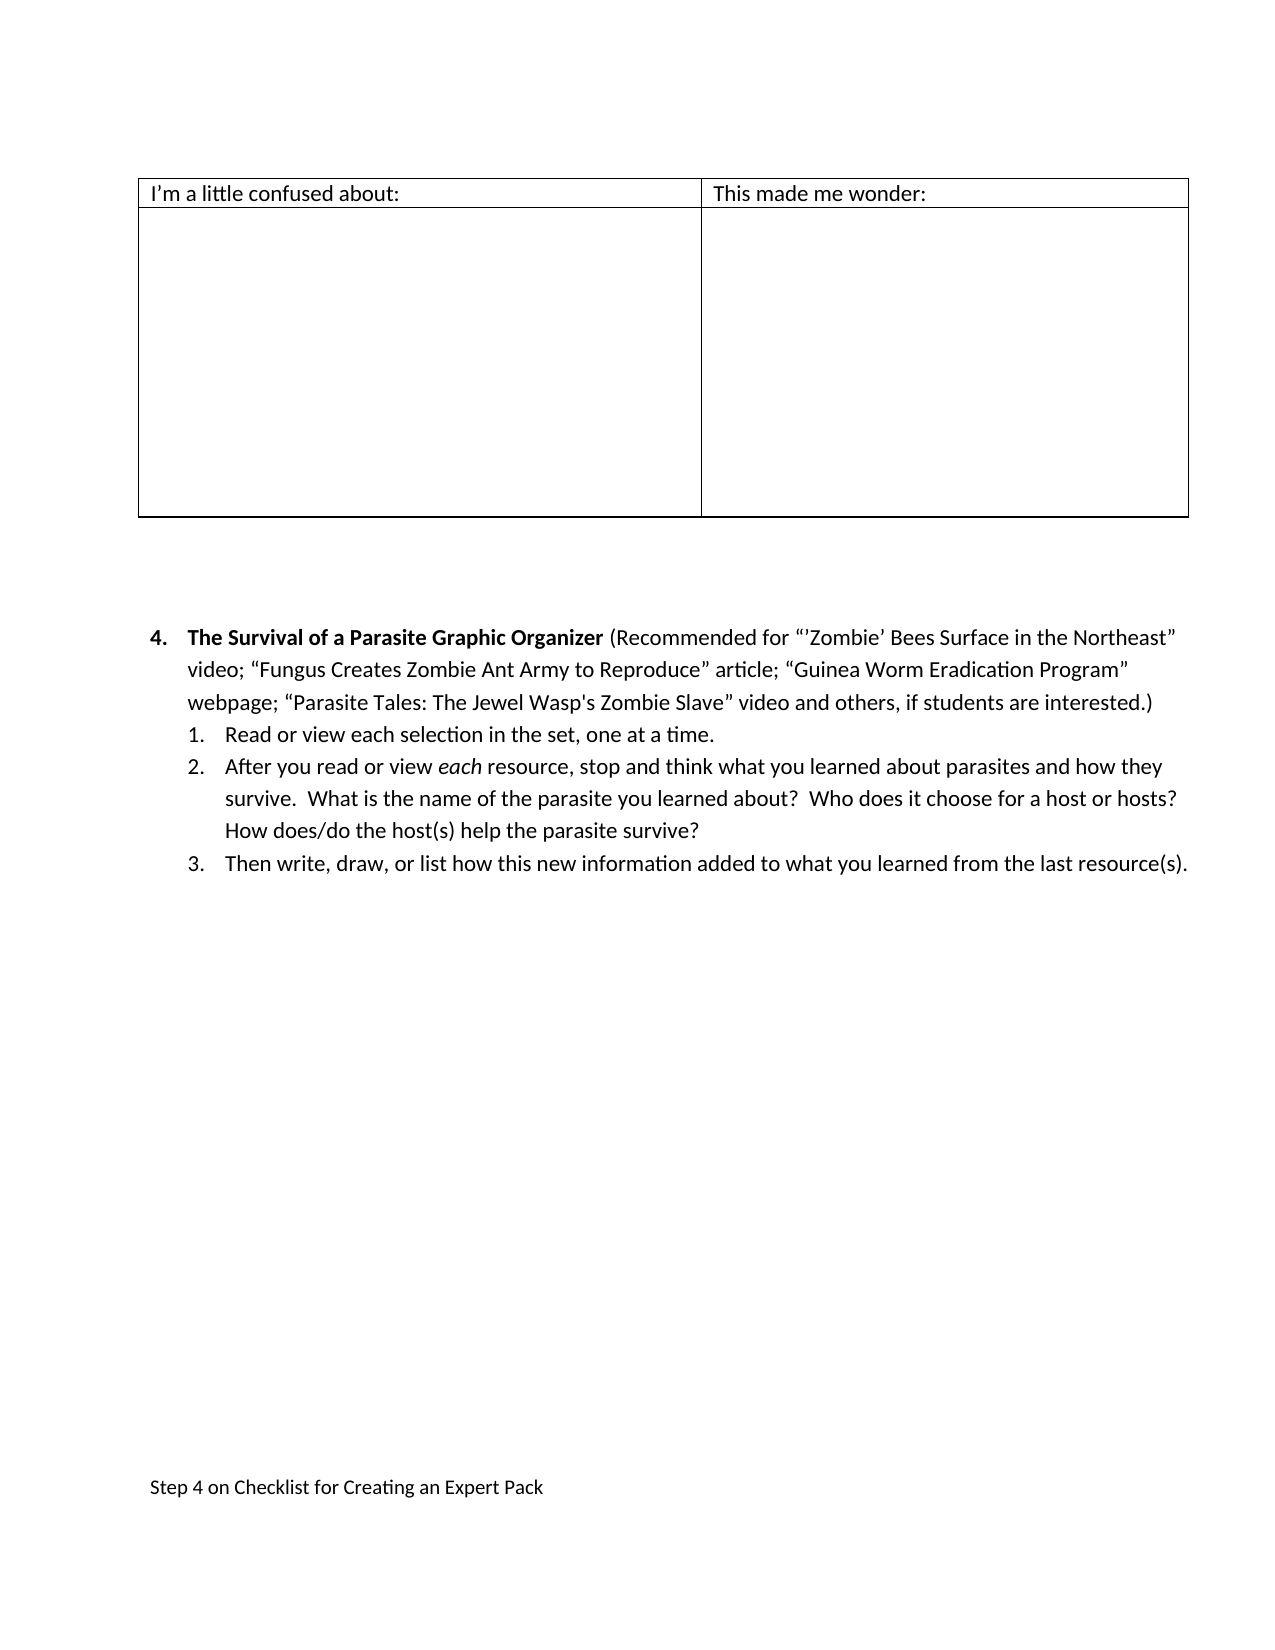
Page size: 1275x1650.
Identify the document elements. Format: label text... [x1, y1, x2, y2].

list The Survival of a Parasite Graphic Organizer (Recommended for “’Zombie’ Bees Surface in the Northeast” video; “Fungus Creates Zombie Ant Army to Reproduce” article; “Guinea Worm Eradication Program” webpage; “Parasite Tales: The Jewel Wasp's Zombie Slave” video and others, if students are interested.) [150, 623, 1200, 716]
table_header I’m a little confused about: [139, 179, 701, 207]
table_cell [139, 208, 701, 516]
list Read or view each selection in the set, one at a time. [187, 720, 1200, 748]
list Then write, draw, or list how this new information added to what you learned from the last resource(s). [187, 849, 1200, 877]
table_cell [702, 208, 1188, 516]
table_header This made me wonder: [702, 179, 1188, 207]
list After you read or view each resource, stop and think what you learned about parasites and how they survive. What is the name of the parasite you learned about? Who does it choose for a host or hosts? How does/do the host(s) help the parasite survive? [187, 752, 1200, 844]
